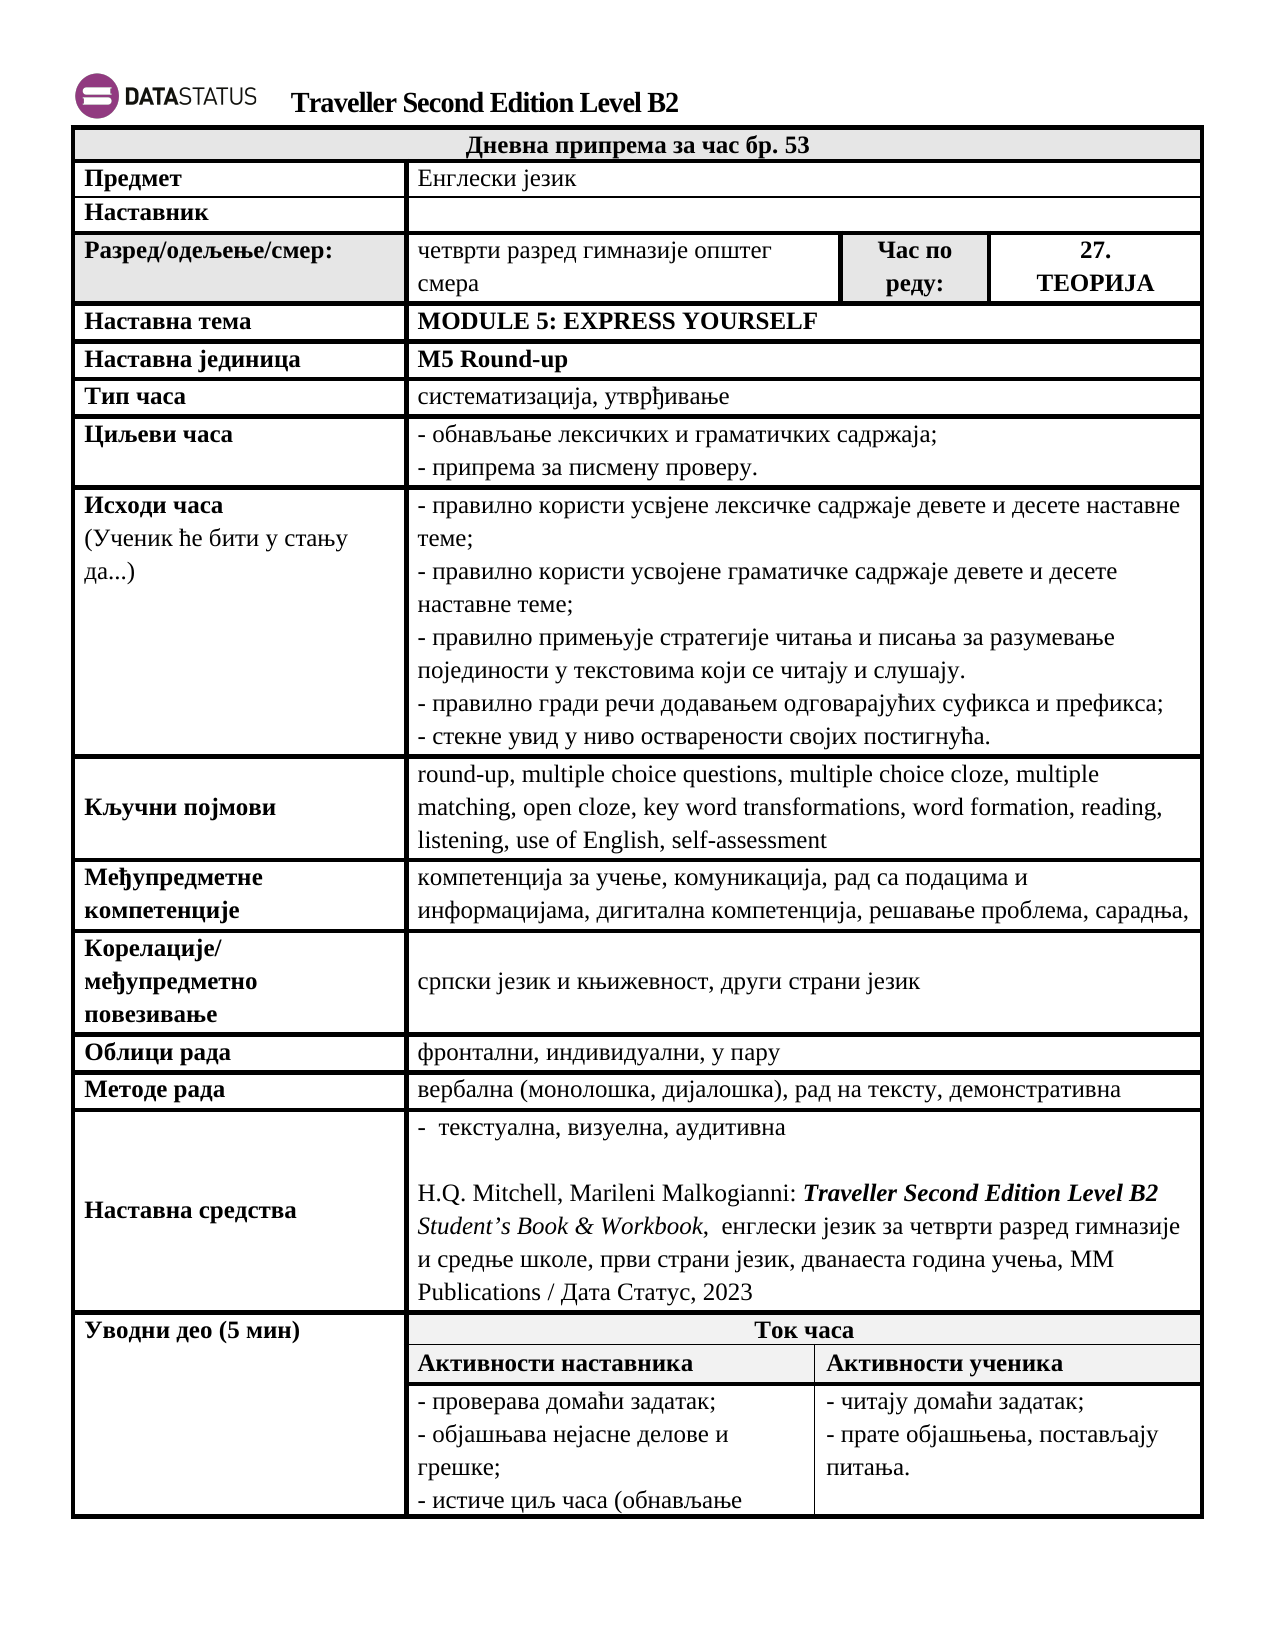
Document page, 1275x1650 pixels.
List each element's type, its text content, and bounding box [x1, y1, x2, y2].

table_cell Тип часа [75, 381, 404, 414]
table_cell Ток часа [409, 1315, 1200, 1344]
table_cell Уводни део (5 мин) [75, 1315, 404, 1514]
table_cell Међупредметне компетенције [75, 862, 404, 928]
table_cell 27. ТЕОРИЈА [991, 235, 1200, 301]
table_cell Час по реду: [843, 235, 987, 301]
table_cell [815, 1386, 1200, 1514]
table_cell српски језик и књижевност, други страни језик [409, 933, 1200, 1032]
table_cell компетенција за учење, комуникација, рад са подацима и информацијама, дигитална компетенција, решавање проблема, сарадња, [409, 862, 1200, 928]
table_cell Енглески језик [409, 163, 1200, 196]
table_cell М5 Round-up [409, 344, 1200, 377]
picture [75, 73, 257, 119]
table_cell Активности наставника [409, 1345, 814, 1382]
table_cell Кључни појмови [75, 759, 404, 858]
table_cell Активности ученика [815, 1345, 1200, 1382]
table_cell Корелације/међупредметно повезивање [75, 933, 404, 1032]
table_cell Облици рада [75, 1037, 404, 1070]
table_cell четврти разред гимназије општег смера [409, 235, 838, 301]
table_cell Наставна средства [75, 1112, 404, 1310]
table_cell - текстуална, визуелна, аудитивна H.Q. Mitchell, Marileni Malkogianni: Traveller Second Edition Level B2 Student’s Book & Workbook, енглески језик за четврти разред гимназије и средње школе, први страни језик, дванаеста година учења, MM Publications / Дата Статус, 2023 [409, 1112, 1200, 1310]
table_cell фронтални, индивидуални, у пару [409, 1037, 1200, 1070]
table_cell Методе рада [75, 1075, 404, 1108]
table_cell Разред/одељење/смер: [75, 235, 404, 301]
table_cell round-up, multiple choice questions, multiple choice cloze, multiple matching, open cloze, key word transformations, word formation, reading, listening, use of English, self-assessment [409, 759, 1200, 858]
table_cell Наставник [75, 198, 404, 231]
table_cell Наставна тема [75, 306, 404, 339]
table_cell - правилно користи усвјене лексичке садржаје девете и десете наставне теме; - правилно користи усвојене граматичке садржаје девете и десете наставне теме; - правилно примењује стратегије читања и писања за разумевање појединости у текстовима који се читају и слушају. - правилно гради речи додавањем одговарајућих суфикса и префикса; - стекне увид у ниво остварености својих постигнућа. [409, 490, 1200, 754]
table_header Дневна припрема за час бр. 53 [75, 130, 1200, 159]
table_cell [409, 198, 1200, 231]
table_cell - обнављање лексичких и граматичких садржаја; - припрема за писмену проверу. [409, 419, 1200, 485]
table_cell Предмет [75, 163, 404, 196]
table_cell систематизација, утврђивање [409, 381, 1200, 414]
table_cell MODULE 5: EXPRESS YOURSELF [409, 306, 1200, 339]
table_cell вербална (монолошка, дијалошка), рад на тексту, демонстративна [409, 1075, 1200, 1108]
table_cell Исходи часа (Ученик ће бити у стању да...) [75, 490, 404, 754]
table_cell Циљеви часа [75, 419, 404, 485]
table_cell Наставна јединица [75, 344, 404, 377]
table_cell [409, 1386, 814, 1514]
